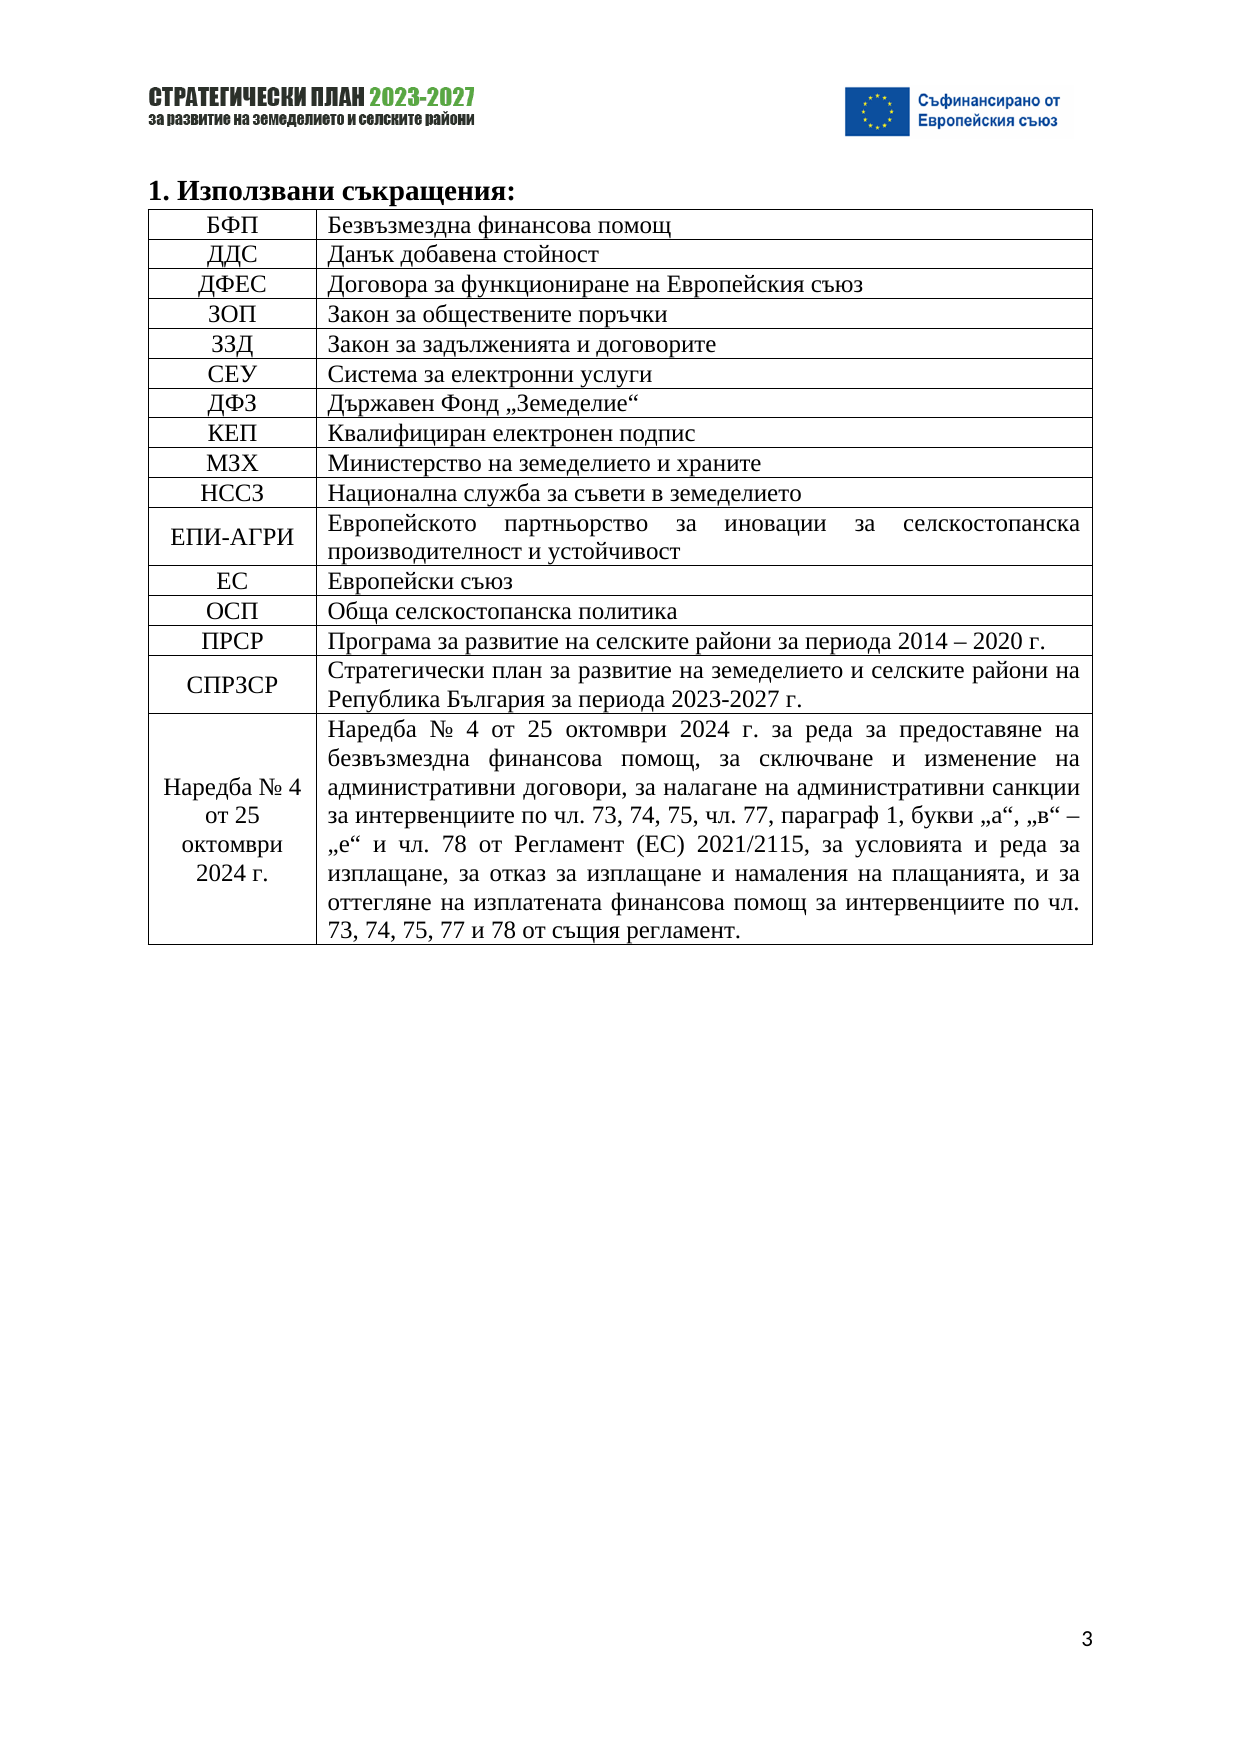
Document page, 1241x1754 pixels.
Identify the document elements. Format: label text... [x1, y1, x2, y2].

table_cell ДДС [149, 240, 316, 268]
table_cell КЕП [149, 418, 316, 447]
table_cell ДФЗ [149, 389, 316, 417]
table_cell ЗЗД [149, 329, 316, 358]
table_cell МЗХ [149, 448, 316, 477]
table_cell НССЗ [149, 478, 316, 507]
table_cell Програма за развитие на селските райони за периода 2014 – 2020 г. [317, 626, 1092, 654]
table_header БФП [149, 210, 316, 238]
table_cell Система за електронни услуги [317, 359, 1092, 387]
table_cell Квалифициран електронен подпис [317, 418, 1092, 447]
table_cell ЕПИ-АГРИ [149, 508, 316, 565]
table_cell ОСП [149, 596, 316, 625]
subtitle 1. Използвани съкращения: [148, 173, 1093, 206]
table_cell ДФЕС [149, 269, 316, 298]
table_cell Данък добавена стойност [317, 240, 1092, 268]
table_cell Европейски съюз [317, 566, 1092, 595]
table_cell Обща селскостопанска политика [317, 596, 1092, 625]
table_cell СЕУ [149, 359, 316, 387]
table_cell Наредба № 4 от 25 октомври 2024 г. [149, 714, 316, 944]
table_cell Министерство на земеделието и храните [317, 448, 1092, 477]
table_cell Закон за обществените поръчки [317, 299, 1092, 328]
picture [147, 73, 475, 139]
table_cell Национална служба за съвети в земеделието [317, 478, 1092, 507]
table_cell СПРЗСР [149, 656, 316, 713]
table_cell Стратегически план за развитие на земеделието и селските райони на Република България за периода 2023-2027 г. [317, 656, 1092, 713]
table_cell Наредба № 4 от 25 октомври 2024 г. за реда за предоставяне на безвъзмездна финансова помощ, за сключване и изменение на административни договори, за налагане на административни санкции за интервенциите по чл. 73, 74, 75, чл. 77, параграф 1, букви „а“, „в“ – „е“ и чл. 78 от Регламент (ЕС) 2021/2115, за условията и реда за изплащане, за отказ за изплащане и намаления на плащанията, и за оттегляне на изплатената финансова помощ за интервенциите по чл. 73, 74, 75, 77 и 78 от същия регламент. [317, 714, 1092, 944]
table_cell ЗОП [149, 299, 316, 328]
table_cell Държавен Фонд „Земеделие“ [317, 389, 1092, 417]
table_header Безвъзмездна финансова помощ [317, 210, 1092, 238]
table_cell Закон за задълженията и договорите [317, 329, 1092, 358]
table_cell ПРСР [149, 626, 316, 654]
picture [842, 85, 1074, 139]
table_cell Европейското партньорство за иновации за селскостопанска производителност и устойчивост [317, 508, 1092, 565]
table_cell ЕС [149, 566, 316, 595]
table_cell Договора за функциониране на Европейския съюз [317, 269, 1092, 298]
